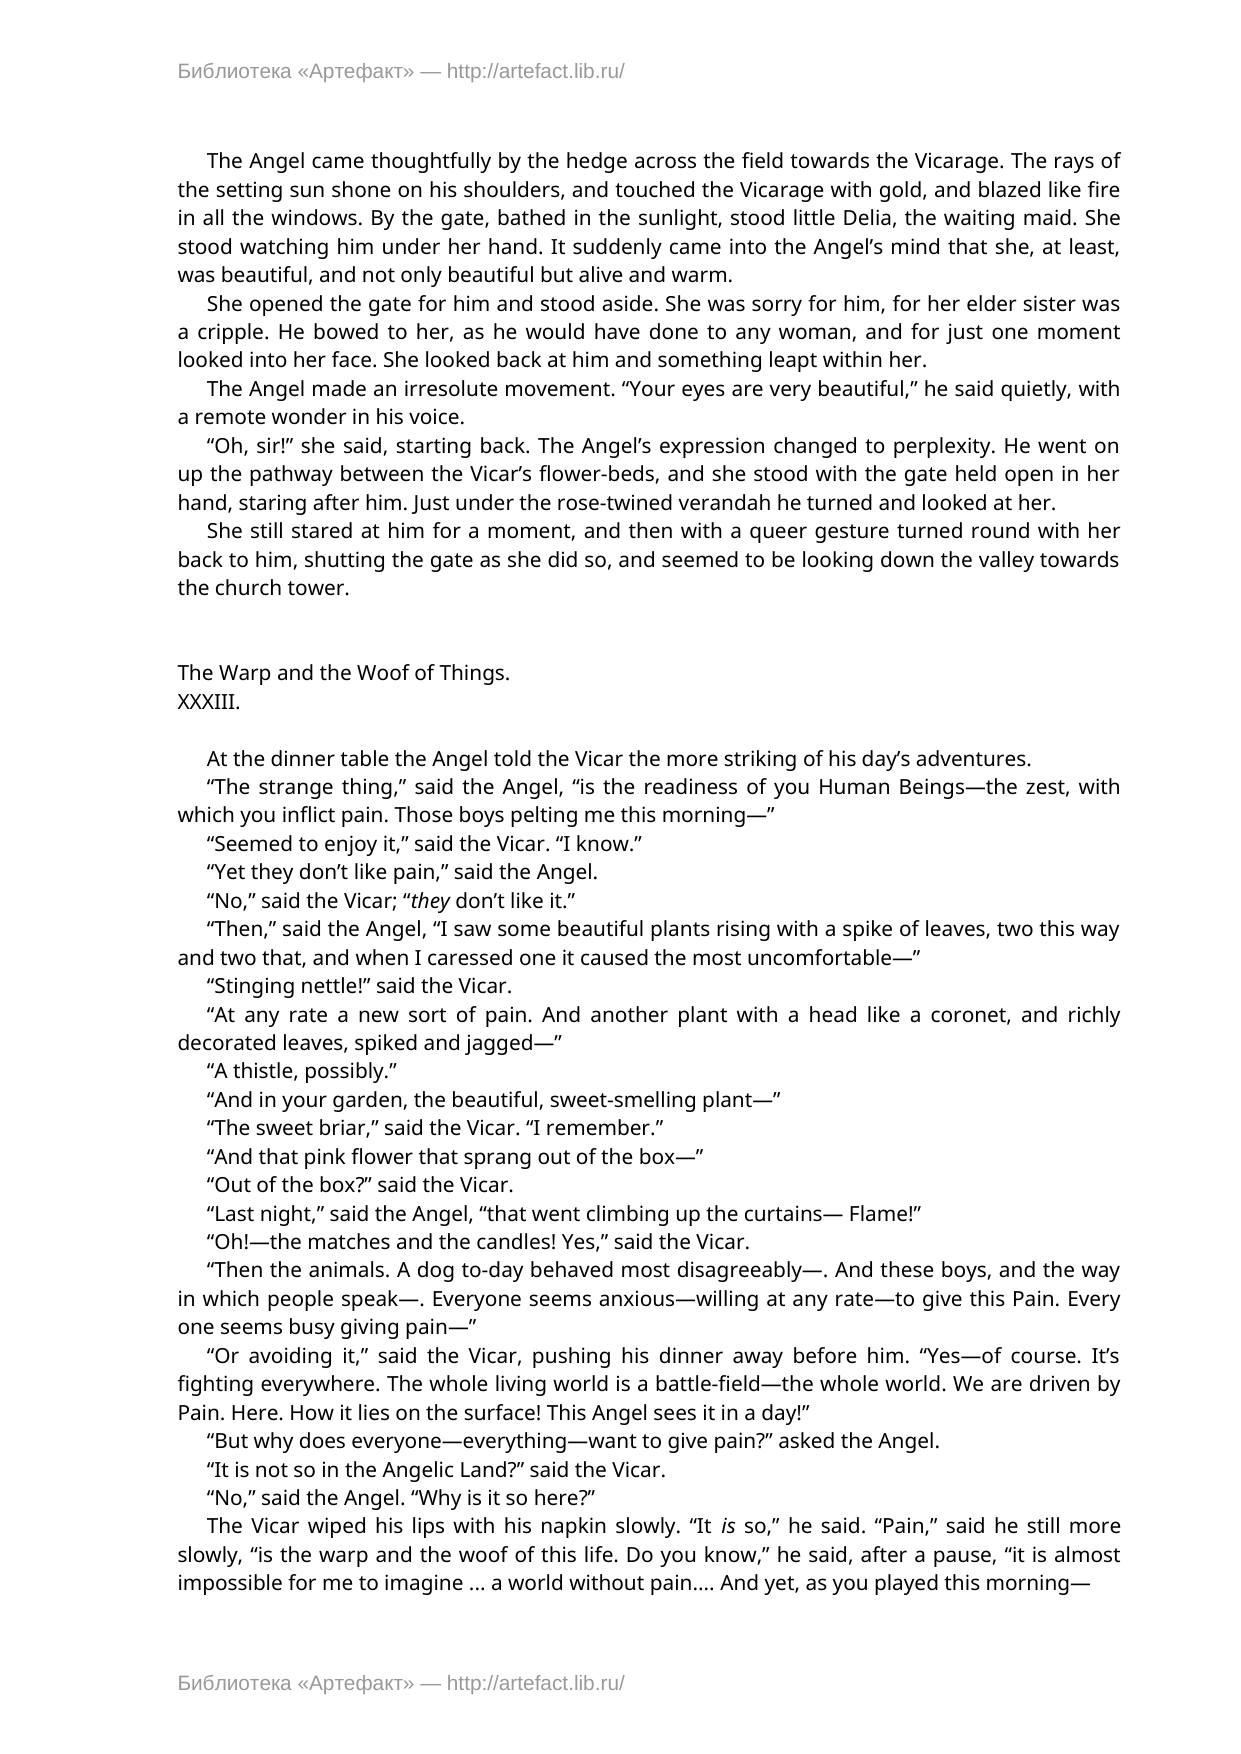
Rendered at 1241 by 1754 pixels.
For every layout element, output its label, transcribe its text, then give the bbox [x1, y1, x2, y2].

text At the dinner table the Angel told the Vicar the more striking of his day’s adventures. [177, 744, 1122, 772]
text “Last night,” said the Angel, “that went climbing up the curtains— Flame!” [177, 1199, 1122, 1227]
text “And in your garden, the beautiful, sweet-smelling plant—” [177, 1085, 1122, 1113]
subtitle XXXIII. [177, 687, 1122, 715]
text “No,” said the Angel. “Why is it so here?” [177, 1483, 1122, 1512]
text “Stinging nettle!” said the Vicar. [177, 971, 1122, 1000]
text “Then the animals. A dog to-day behaved most disagreeably—. And these boys, and the way in which people speak—. Everyone seems anxious—willing at any rate—to give this Pain. Every one seems busy giving pain—” [177, 1256, 1122, 1341]
text “It is not so in the Angelic Land?” said the Vicar. [177, 1455, 1122, 1483]
text “And that pink flower that sprang out of the box—” [177, 1142, 1122, 1170]
subtitle The Warp and the Woof of Things. [177, 658, 1122, 687]
text “No,” said the Vicar; “they don’t like it.” [177, 886, 1122, 914]
text “Then,” said the Angel, “I saw some beautiful plants rising with a spike of leaves, two this way and two that, and when I caressed one it caused the most uncomfortable—” [177, 914, 1122, 971]
text “The strange thing,” said the Angel, “is the readiness of you Human Beings—the zest, with which you inflict pain. Those boys pelting me this morning—” [177, 772, 1122, 829]
text The Angel came thoughtfully by the hedge across the field towards the Vicarage. The rays of the setting sun shone on his shoulders, and touched the Vicarage with gold, and blazed like fire in all the windows. By the gate, bathed in the sunlight, stood little Delia, the waiting maid. She stood watching him under her hand. It suddenly came into the Angel’s mind that she, at least, was beautiful, and not only beautiful but alive and warm. [177, 147, 1122, 289]
text “A thistle, possibly.” [177, 1057, 1122, 1085]
text “The sweet briar,” said the Vicar. “I remember.” [177, 1113, 1122, 1142]
text She opened the gate for him and stood aside. She was sorry for him, for her elder sister was a cripple. He bowed to her, as he would have done to any woman, and for just one moment looked into her face. She looked back at him and something leapt within her. [177, 289, 1122, 374]
text “Oh, sir!” she said, starting back. The Angel’s expression changed to perplexity. He went on up the pathway between the Vicar’s flower-beds, and she stood with the gate held open in her hand, staring after him. Just under the rose-twined verandah he turned and looked at her. [177, 431, 1122, 516]
text “Or avoiding it,” said the Vicar, pushing his dinner away before him. “Yes—of course. It’s fighting everywhere. The whole living world is a battle-field—the whole world. We are driven by Pain. Here. How it lies on the surface! This Angel sees it in a day!” [177, 1341, 1122, 1426]
text “But why does everyone—everything—want to give pain?” asked the Angel. [177, 1426, 1122, 1455]
text “Yet they don’t like pain,” said the Angel. [177, 857, 1122, 886]
text The Angel made an irresolute movement. “Your eyes are very beautiful,” he said quietly, with a remote wonder in his voice. [177, 374, 1122, 431]
text “Seemed to enjoy it,” said the Vicar. “I know.” [177, 829, 1122, 857]
text “Out of the box?” said the Vicar. [177, 1170, 1122, 1199]
text The Vicar wiped his lips with his napkin slowly. “It is so,” he said. “Pain,” said he still more slowly, “is the warp and the woof of this life. Do you know,” he said, after a pause, “it is almost impossible for me to imagine ... a world without pain.... And yet, as you played this morning— [177, 1512, 1122, 1597]
text She still stared at him for a moment, and then with a queer gesture turned round with her back to him, shutting the gate as she did so, and seemed to be looking down the valley towards the church tower. [177, 516, 1122, 602]
text “At any rate a new sort of pain. And another plant with a head like a coronet, and richly decorated leaves, spiked and jagged—” [177, 1000, 1122, 1057]
text “Oh!—the matches and the candles! Yes,” said the Vicar. [177, 1227, 1122, 1256]
